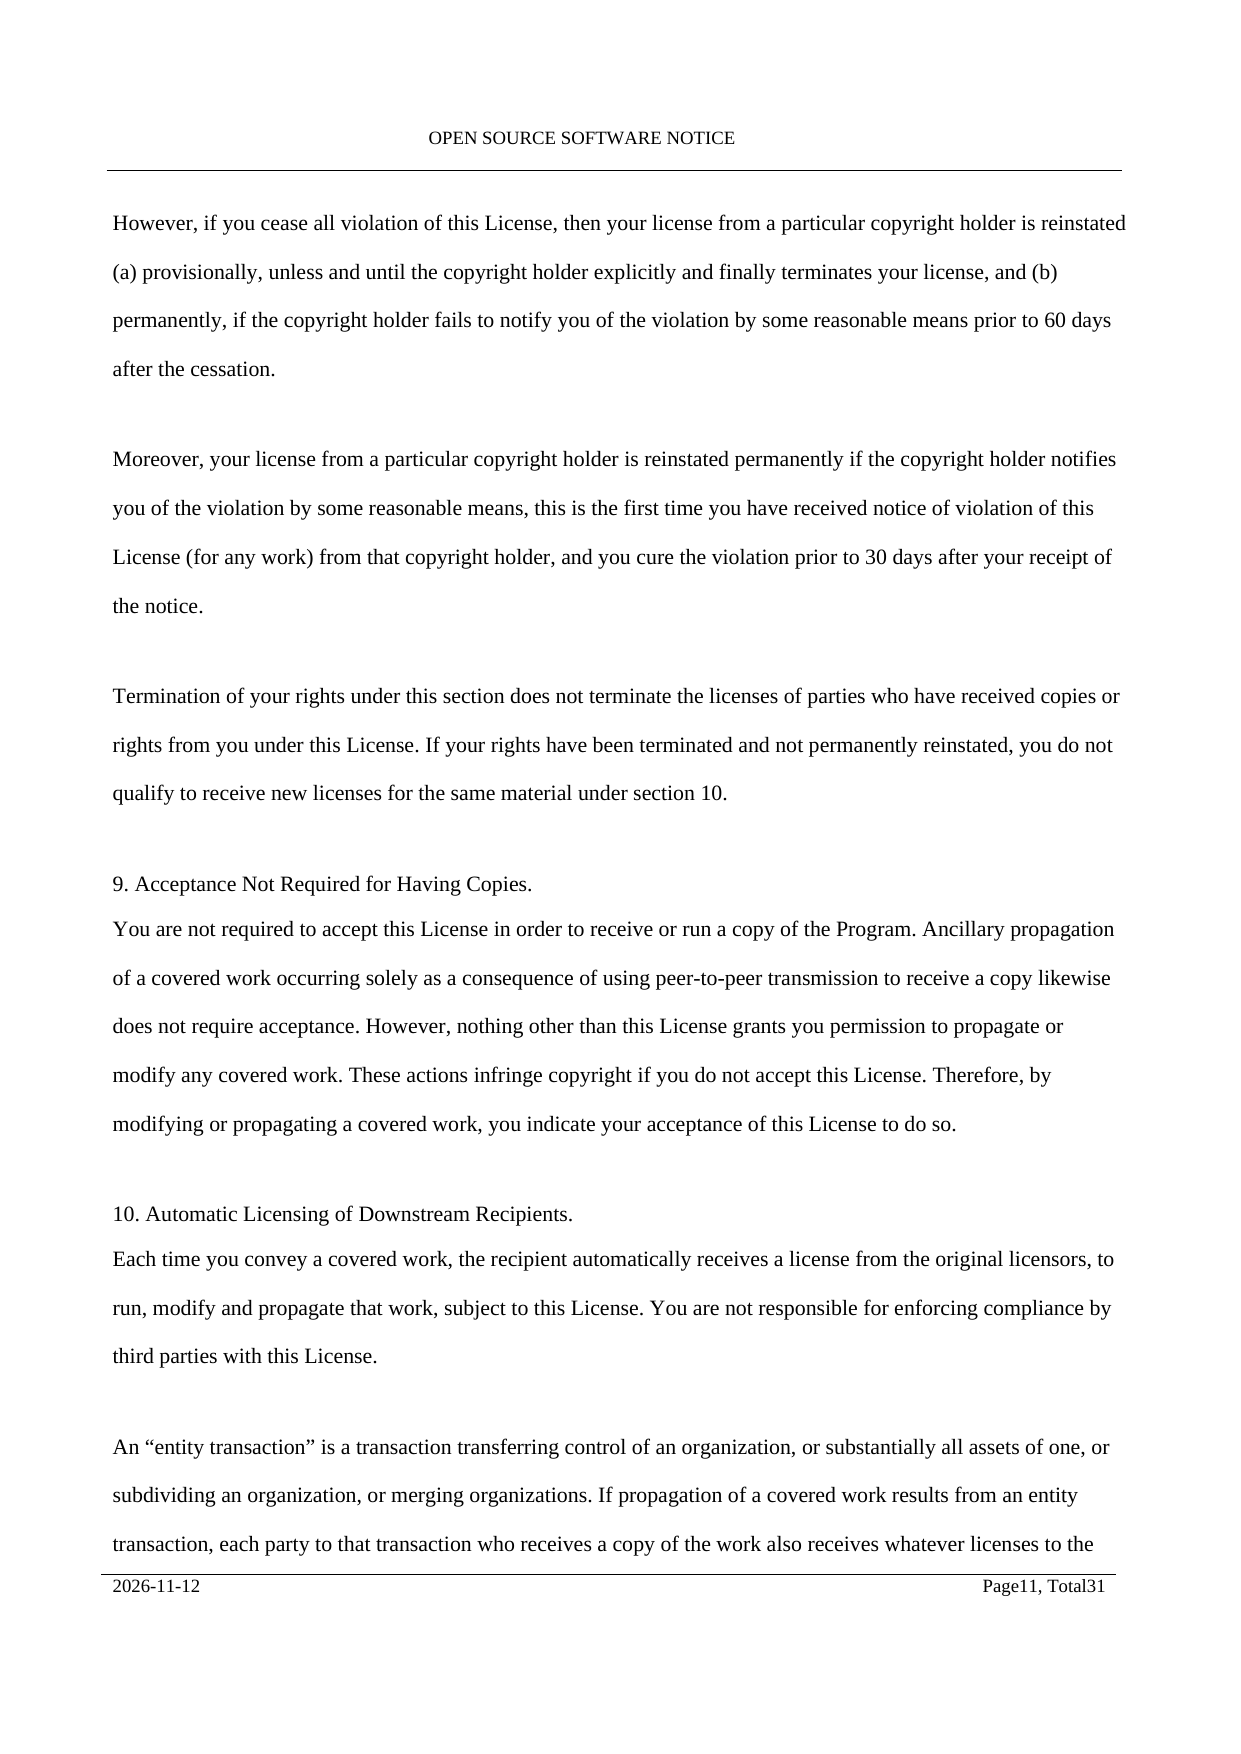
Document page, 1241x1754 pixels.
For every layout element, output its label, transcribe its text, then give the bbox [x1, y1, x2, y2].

text Termination of your rights under this section does not terminate the licenses of parties who have received copies or rights from you under this License. If your rights have been terminated and not permanently reinstated, you do not qualify to receive new licenses for the same material under section 10. [112, 679, 1128, 809]
text You are not required to accept this License in order to receive or run a copy of the Program. Ancillary propagation of a covered work occurring solely as a consequence of using peer-to-peer transmission to receive a copy likewise does not require acceptance. However, nothing other than this License grants you permission to propagate or modify any covered work. These actions infringe copyright if you do not accept this License. Therefore, by modifying or propagating a covered work, you indicate your acceptance of this License to do so. [112, 912, 1128, 1139]
text 10. Automatic Licensing of Downstream Recipients. [112, 1197, 1128, 1230]
text However, if you cease all violation of this License, then your license from a particular copyright holder is reinstated (a) provisionally, unless and until the copyright holder explicitly and finally terminates your license, and (b) permanently, if the copyright holder fails to notify you of the violation by some reasonable means prior to 60 days after the cessation. [112, 206, 1128, 385]
text Moreover, your license from a particular copyright holder is reinstated permanently if the copyright holder notifies you of the violation by some reasonable means, this is the first time you have received notice of violation of this License (for any work) from that copyright holder, and you cure the violation prior to 30 days after your receipt of the notice. [112, 443, 1128, 622]
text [112, 1430, 1128, 1560]
text 9. Acceptance Not Required for Having Copies. [112, 867, 1128, 899]
text Each time you convey a covered work, the recipient automatically receives a license from the original licensors, to run, modify and propagate that work, subject to this License. You are not responsible for enforcing compliance by third parties with this License. [112, 1242, 1128, 1372]
